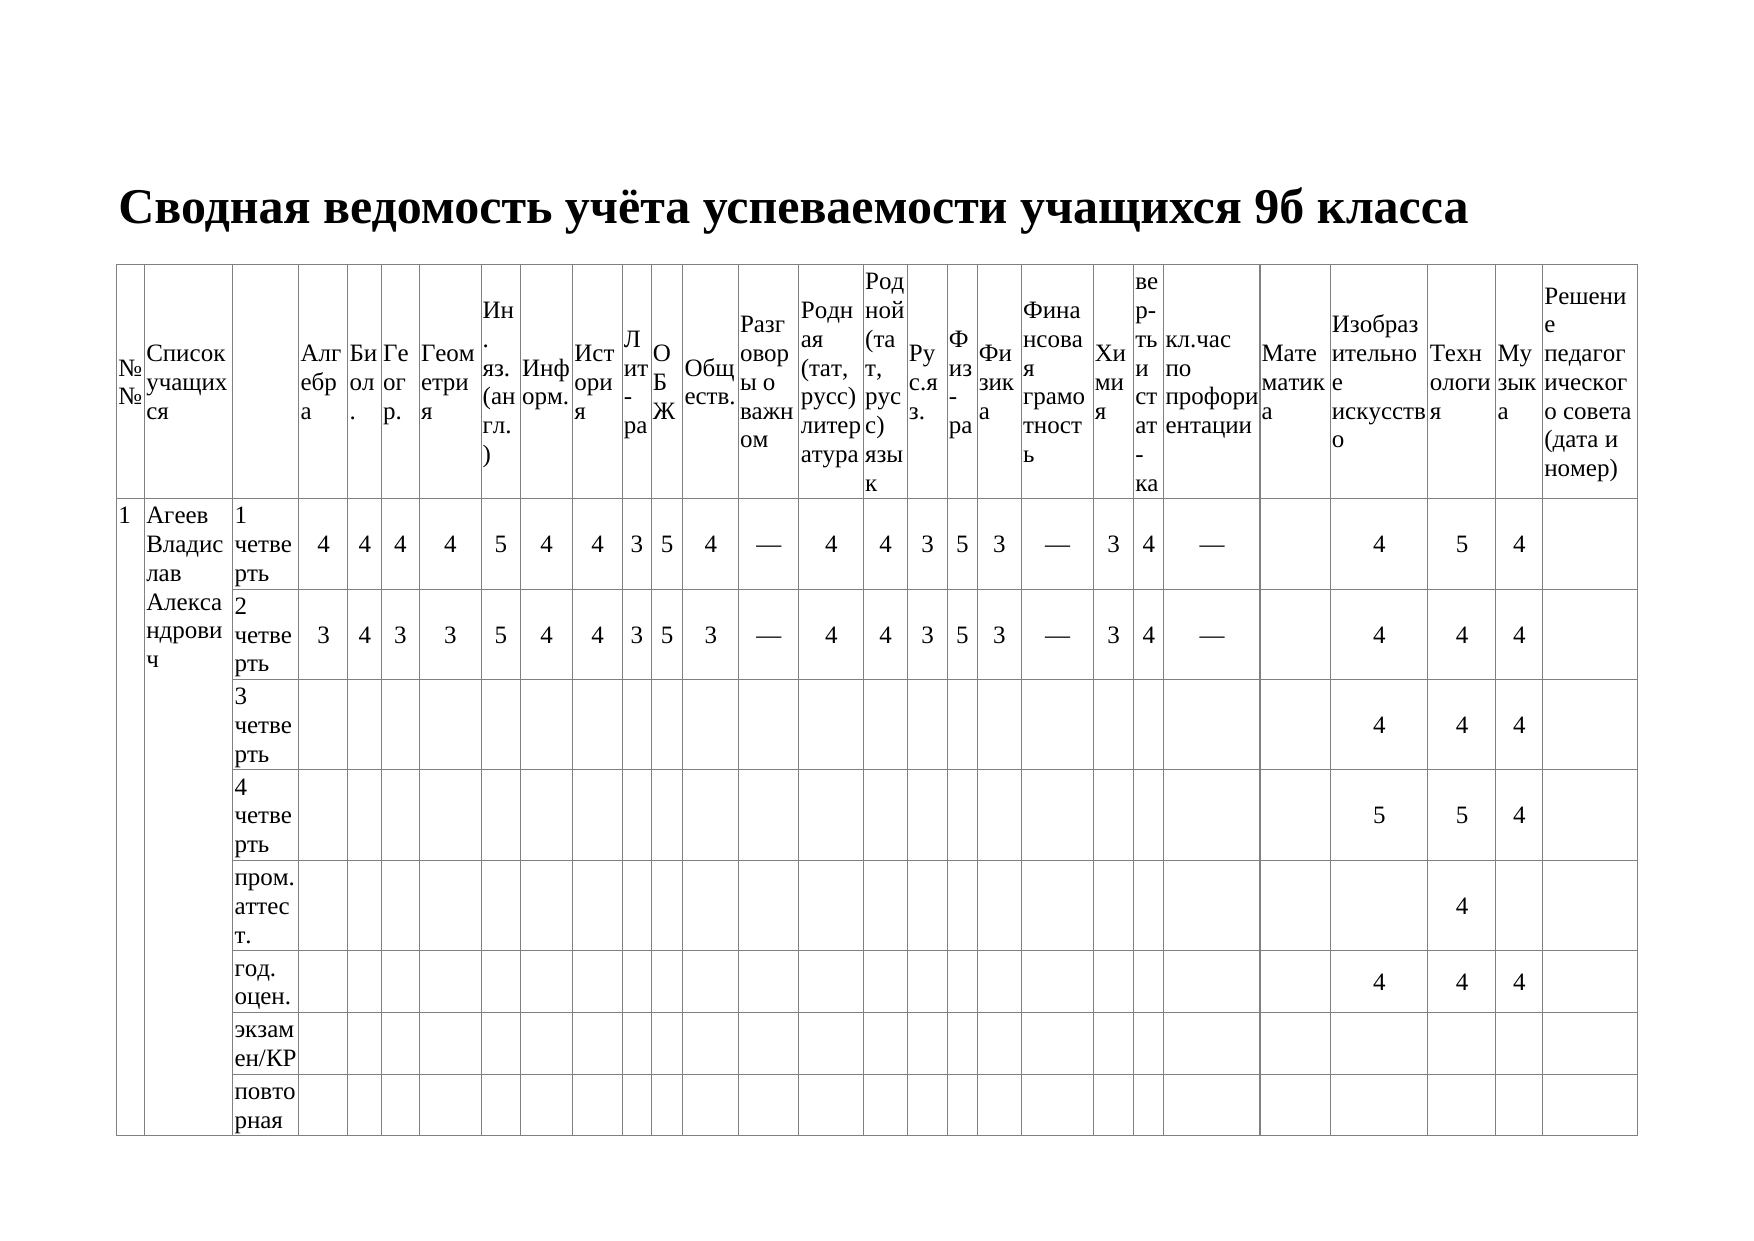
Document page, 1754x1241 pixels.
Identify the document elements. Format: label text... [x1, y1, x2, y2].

table_cell [948, 1013, 977, 1073]
table_cell [1134, 770, 1163, 860]
table_cell 4 [864, 590, 907, 679]
table_cell [1543, 1013, 1637, 1073]
table_cell [623, 680, 651, 769]
table_cell 2 четверть [233, 590, 298, 679]
table_cell [864, 951, 907, 1012]
table_cell [521, 770, 572, 860]
table_cell [948, 1075, 977, 1135]
table_cell 3 [623, 499, 651, 588]
table_cell [573, 1013, 622, 1073]
table_cell [1094, 770, 1133, 860]
table_cell 4 [521, 590, 572, 679]
table_header Физика [978, 265, 1021, 498]
table_cell [1331, 1075, 1427, 1135]
table_cell [652, 1013, 682, 1073]
table_cell [1022, 680, 1093, 769]
table_cell [978, 680, 1021, 769]
table_cell [1543, 1075, 1637, 1135]
table_cell [521, 680, 572, 769]
table_header Технология [1428, 265, 1495, 498]
table_header Геометрия [420, 265, 481, 498]
table_header кл.час по профориентации [1164, 265, 1259, 498]
table_cell [739, 861, 798, 950]
table_cell [420, 680, 481, 769]
table_cell [299, 1075, 347, 1135]
table_cell 3 [683, 590, 738, 679]
table_cell [908, 680, 947, 769]
table_header Разговоры о важном [739, 265, 798, 498]
table_cell 4 [1134, 499, 1163, 588]
table_cell [382, 770, 419, 860]
table_cell [864, 1013, 907, 1073]
table_cell [1094, 1075, 1133, 1135]
table_cell [978, 951, 1021, 1012]
table_cell [420, 1013, 481, 1073]
table_cell [482, 951, 520, 1012]
table_cell [799, 951, 863, 1012]
table_cell [1543, 590, 1637, 679]
table_cell [420, 861, 481, 950]
table_cell 3 [420, 590, 481, 679]
table_cell 4 [799, 499, 863, 588]
table_cell [521, 861, 572, 950]
table_cell [652, 680, 682, 769]
table_cell [1022, 861, 1093, 950]
table_cell 4 [1134, 590, 1163, 679]
table_cell [799, 1013, 863, 1073]
table_cell [1164, 1075, 1259, 1135]
table_cell [1094, 861, 1133, 950]
table_cell 4 [1496, 680, 1542, 769]
table_cell — [739, 499, 798, 588]
table_cell [1331, 861, 1427, 950]
table_cell [623, 861, 651, 950]
table_cell [382, 680, 419, 769]
table_cell [864, 680, 907, 769]
table_cell [1164, 680, 1259, 769]
table_cell 5 [1428, 499, 1495, 588]
table_cell [1261, 1075, 1330, 1135]
table_cell [1543, 770, 1637, 860]
table_cell 5 [1331, 770, 1427, 860]
table_cell 4 [683, 499, 738, 588]
table_cell 4 [382, 499, 419, 588]
table_cell [1331, 1013, 1427, 1073]
table_cell 4 [1428, 951, 1495, 1012]
table_cell 3 [908, 590, 947, 679]
table_cell 4 [573, 590, 622, 679]
table_cell [864, 861, 907, 950]
table_cell [1261, 499, 1330, 588]
table_header Музыка [1496, 265, 1542, 498]
table_cell [908, 770, 947, 860]
table_cell [382, 861, 419, 950]
table_header История [573, 265, 622, 498]
table_cell 4 четверть [233, 770, 298, 860]
table_cell [908, 1013, 947, 1073]
table_cell 3 четверть [233, 680, 298, 769]
table_cell [683, 951, 738, 1012]
table_cell [652, 1075, 682, 1135]
table_header [233, 265, 298, 498]
table_cell — [739, 590, 798, 679]
table_cell 4 [1496, 590, 1542, 679]
table_cell [573, 770, 622, 860]
table_cell 4 [1496, 770, 1542, 860]
table_cell [1022, 1075, 1093, 1135]
table_cell [299, 1013, 347, 1073]
table_cell [1496, 1075, 1542, 1135]
table_cell 4 [1428, 861, 1495, 950]
table_cell [908, 1075, 947, 1135]
table_cell год. оцен. [233, 951, 298, 1012]
table_cell [1543, 861, 1637, 950]
table_header Физ-ра [948, 265, 977, 498]
table_cell [1543, 951, 1637, 1012]
table_cell [978, 1075, 1021, 1135]
table_cell 5 [948, 590, 977, 679]
table_cell [348, 1075, 381, 1135]
table_cell [573, 861, 622, 950]
table_header Список учащихся [145, 265, 232, 498]
table_cell [978, 861, 1021, 950]
table_cell [1164, 951, 1259, 1012]
text Сводная ведомость учёта успеваемости учащихся 9б класса [118, 177, 1636, 235]
table_header Математика [1261, 265, 1330, 498]
table_cell [652, 770, 682, 860]
table_cell [1261, 1013, 1330, 1073]
table_header Изобразительное искусство [1331, 265, 1427, 498]
table_cell [1094, 1013, 1133, 1073]
table_cell 4 [573, 499, 622, 588]
table_cell 4 [1331, 590, 1427, 679]
table_cell 4 [1428, 680, 1495, 769]
table_cell [482, 770, 520, 860]
table_cell 4 [1331, 680, 1427, 769]
table_cell [1261, 590, 1330, 679]
table_cell [573, 951, 622, 1012]
table_cell [864, 1075, 907, 1135]
table_header Биол. [348, 265, 381, 498]
table_cell [799, 861, 863, 950]
table_cell [623, 1075, 651, 1135]
table_cell [299, 861, 347, 950]
table_cell — [1164, 499, 1259, 588]
table_cell [382, 951, 419, 1012]
table_header вер-ть и стат-ка [1134, 265, 1163, 498]
table_cell [623, 951, 651, 1012]
table_cell [739, 770, 798, 860]
table_cell [521, 1013, 572, 1073]
table_cell Агеев Владислав Александрович [145, 499, 232, 1135]
table_cell 3 [623, 590, 651, 679]
table_header Алгебра [299, 265, 347, 498]
table_cell [1022, 770, 1093, 860]
table_header №№ [117, 265, 144, 498]
table_cell [978, 770, 1021, 860]
table_cell — [1022, 499, 1093, 588]
table_cell [1022, 951, 1093, 1012]
table_cell 4 [799, 590, 863, 679]
table_cell [1543, 499, 1637, 588]
table_header Рус.яз. [908, 265, 947, 498]
table_cell [1261, 680, 1330, 769]
table_cell [1496, 861, 1542, 950]
table_cell [299, 770, 347, 860]
table_cell 4 [1496, 951, 1542, 1012]
table_cell 1 четверть [233, 499, 298, 588]
table_cell — [1022, 590, 1093, 679]
table_cell [739, 680, 798, 769]
table_header ОБЖ [652, 265, 682, 498]
table_cell [1428, 1075, 1495, 1135]
table_cell пром. аттест. [233, 861, 298, 950]
table_cell 3 [1094, 499, 1133, 588]
table_cell [482, 1075, 520, 1135]
table_cell [948, 861, 977, 950]
table_cell [299, 680, 347, 769]
table_header Родной (тат, русс) язык [864, 265, 907, 498]
table_cell [1543, 680, 1637, 769]
table_cell [573, 1075, 622, 1135]
table_cell [739, 951, 798, 1012]
table_cell [1134, 680, 1163, 769]
table_cell 4 [1428, 590, 1495, 679]
table_cell 3 [978, 590, 1021, 679]
table_cell 1 [117, 499, 144, 1135]
table_cell 4 [348, 499, 381, 588]
table_cell 3 [382, 590, 419, 679]
table_cell [1022, 1013, 1093, 1073]
table_cell [348, 1013, 381, 1073]
table_cell 4 [521, 499, 572, 588]
table_cell 3 [908, 499, 947, 588]
table_cell [652, 951, 682, 1012]
table_cell повторная ГИА [233, 1075, 298, 1135]
table_cell [1496, 1013, 1542, 1073]
table_cell [739, 1075, 798, 1135]
table_header Родная (тат, русс) литература [799, 265, 863, 498]
table_cell [1164, 1013, 1259, 1073]
table_cell [1134, 861, 1163, 950]
table_cell [482, 861, 520, 950]
table_cell 4 [299, 499, 347, 588]
table_cell [1428, 1013, 1495, 1073]
table_cell [623, 770, 651, 860]
table_cell [1164, 861, 1259, 950]
table_header Химия [1094, 265, 1133, 498]
table_cell [382, 1013, 419, 1073]
table_cell 3 [1094, 590, 1133, 679]
table_cell [420, 1075, 481, 1135]
table_cell [683, 680, 738, 769]
table_cell [683, 1075, 738, 1135]
table_cell 3 [978, 499, 1021, 588]
table_cell [623, 1013, 651, 1073]
table_cell [948, 770, 977, 860]
table_cell 5 [1428, 770, 1495, 860]
table_cell [482, 680, 520, 769]
table_cell 4 [420, 499, 481, 588]
table_header Обществ. [683, 265, 738, 498]
table_cell 3 [299, 590, 347, 679]
table_cell [348, 861, 381, 950]
table_cell 4 [348, 590, 381, 679]
table_cell [382, 1075, 419, 1135]
table_cell экзамен/КР [233, 1013, 298, 1073]
table_cell [1094, 951, 1133, 1012]
table_header Финансовая грамотность [1022, 265, 1093, 498]
table_header Решение педагогического совета (дата и номер) [1543, 265, 1637, 498]
table_cell [799, 680, 863, 769]
table_cell [1134, 951, 1163, 1012]
table_cell [864, 770, 907, 860]
table_cell 4 [864, 499, 907, 588]
table_cell [948, 680, 977, 769]
table_cell [348, 951, 381, 1012]
table_header Геогр. [382, 265, 419, 498]
table_cell 4 [1331, 951, 1427, 1012]
table_cell — [1164, 590, 1259, 679]
table_cell [299, 951, 347, 1012]
table_cell 5 [652, 590, 682, 679]
table_cell [1261, 861, 1330, 950]
table_cell [799, 1075, 863, 1135]
table_cell [652, 861, 682, 950]
table_cell [683, 770, 738, 860]
table_cell 5 [482, 499, 520, 588]
table_header Информ. [521, 265, 572, 498]
table_cell [683, 861, 738, 950]
table_cell [420, 951, 481, 1012]
table_cell [348, 680, 381, 769]
table_cell 4 [1331, 499, 1427, 588]
table_cell 4 [1496, 499, 1542, 588]
table_cell [1094, 680, 1133, 769]
table_cell [521, 1075, 572, 1135]
table_cell [1261, 770, 1330, 860]
table_cell [1164, 770, 1259, 860]
table_cell [908, 861, 947, 950]
table_header Лит-ра [623, 265, 651, 498]
table_cell [420, 770, 481, 860]
table_cell 5 [948, 499, 977, 588]
table_cell 5 [482, 590, 520, 679]
table_cell [978, 1013, 1021, 1073]
table_cell [482, 1013, 520, 1073]
table_cell [739, 1013, 798, 1073]
table_cell [521, 951, 572, 1012]
table_cell [1134, 1075, 1163, 1135]
table_cell [683, 1013, 738, 1073]
table_cell [799, 770, 863, 860]
table_cell [1134, 1013, 1163, 1073]
table_cell 5 [652, 499, 682, 588]
table_cell [573, 680, 622, 769]
table_header Ин. яз. (англ.) [482, 265, 520, 498]
table_cell [1261, 951, 1330, 1012]
table_cell [948, 951, 977, 1012]
table_cell [348, 770, 381, 860]
table_cell [908, 951, 947, 1012]
